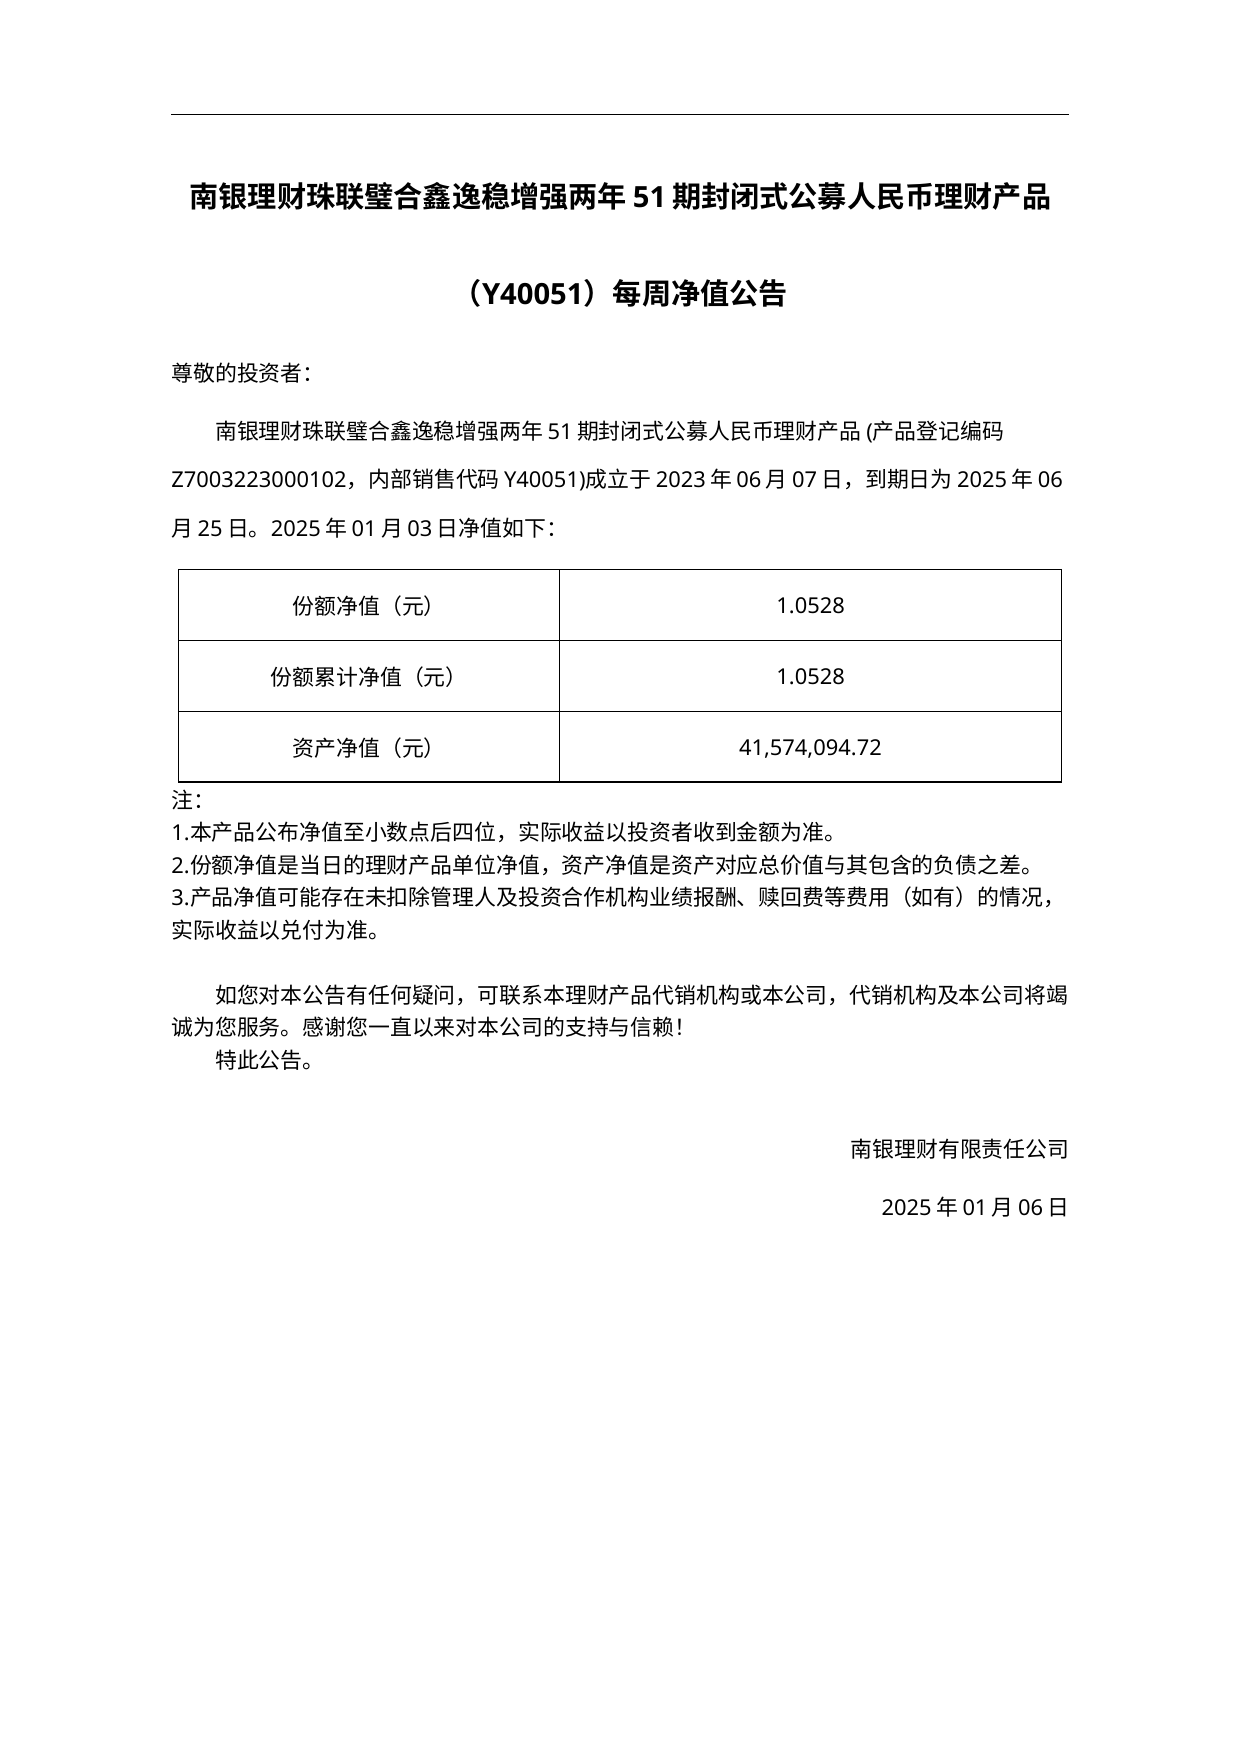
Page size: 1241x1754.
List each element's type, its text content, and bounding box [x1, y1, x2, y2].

text 3.产品净值可能存在未扣除管理人及投资合作机构业绩报酬、赎回费等费用（如有）的情况，实际收益以兑付为准。 [171, 880, 1069, 945]
text 如您对本公告有任何疑问，可联系本理财产品代销机构或本公司，代销机构及本公司将竭诚为您服务。感谢您一直以来对本公司的支持与信赖！ [171, 977, 1069, 1042]
table_cell 41,574,094.72 [560, 712, 1061, 781]
table_header 1.0528 [560, 570, 1061, 640]
text 1.本产品公布净值至小数点后四位，实际收益以投资者收到金额为准。 [171, 815, 1069, 847]
text 南银理财有限责任公司 [171, 1132, 1069, 1164]
table_cell 1.0528 [560, 641, 1061, 711]
text 南银理财珠联璧合鑫逸稳增强两年51期封闭式公募人民币理财产品（Y40051）每周净值公告 [171, 162, 1069, 324]
text 南银理财珠联璧合鑫逸稳增强两年51期封闭式公募人民币理财产品 (产品登记编码Z7003223000102，内部销售代码Y40051)成立于2023年06月07日，到期日为2025年06月25日。2025年01月03日净值如下： [171, 413, 1069, 543]
table_cell 资产净值（元） [179, 712, 559, 781]
text 注： [171, 782, 1069, 815]
table_header 份额净值（元） [179, 570, 559, 640]
table_cell 份额累计净值（元） [179, 641, 559, 711]
text 2025年01月06日 [171, 1190, 1069, 1222]
text 尊敬的投资者： [171, 355, 1069, 388]
text 特此公告。 [171, 1042, 1069, 1075]
text 2.份额净值是当日的理财产品单位净值，资产净值是资产对应总价值与其包含的负债之差。 [171, 847, 1069, 880]
